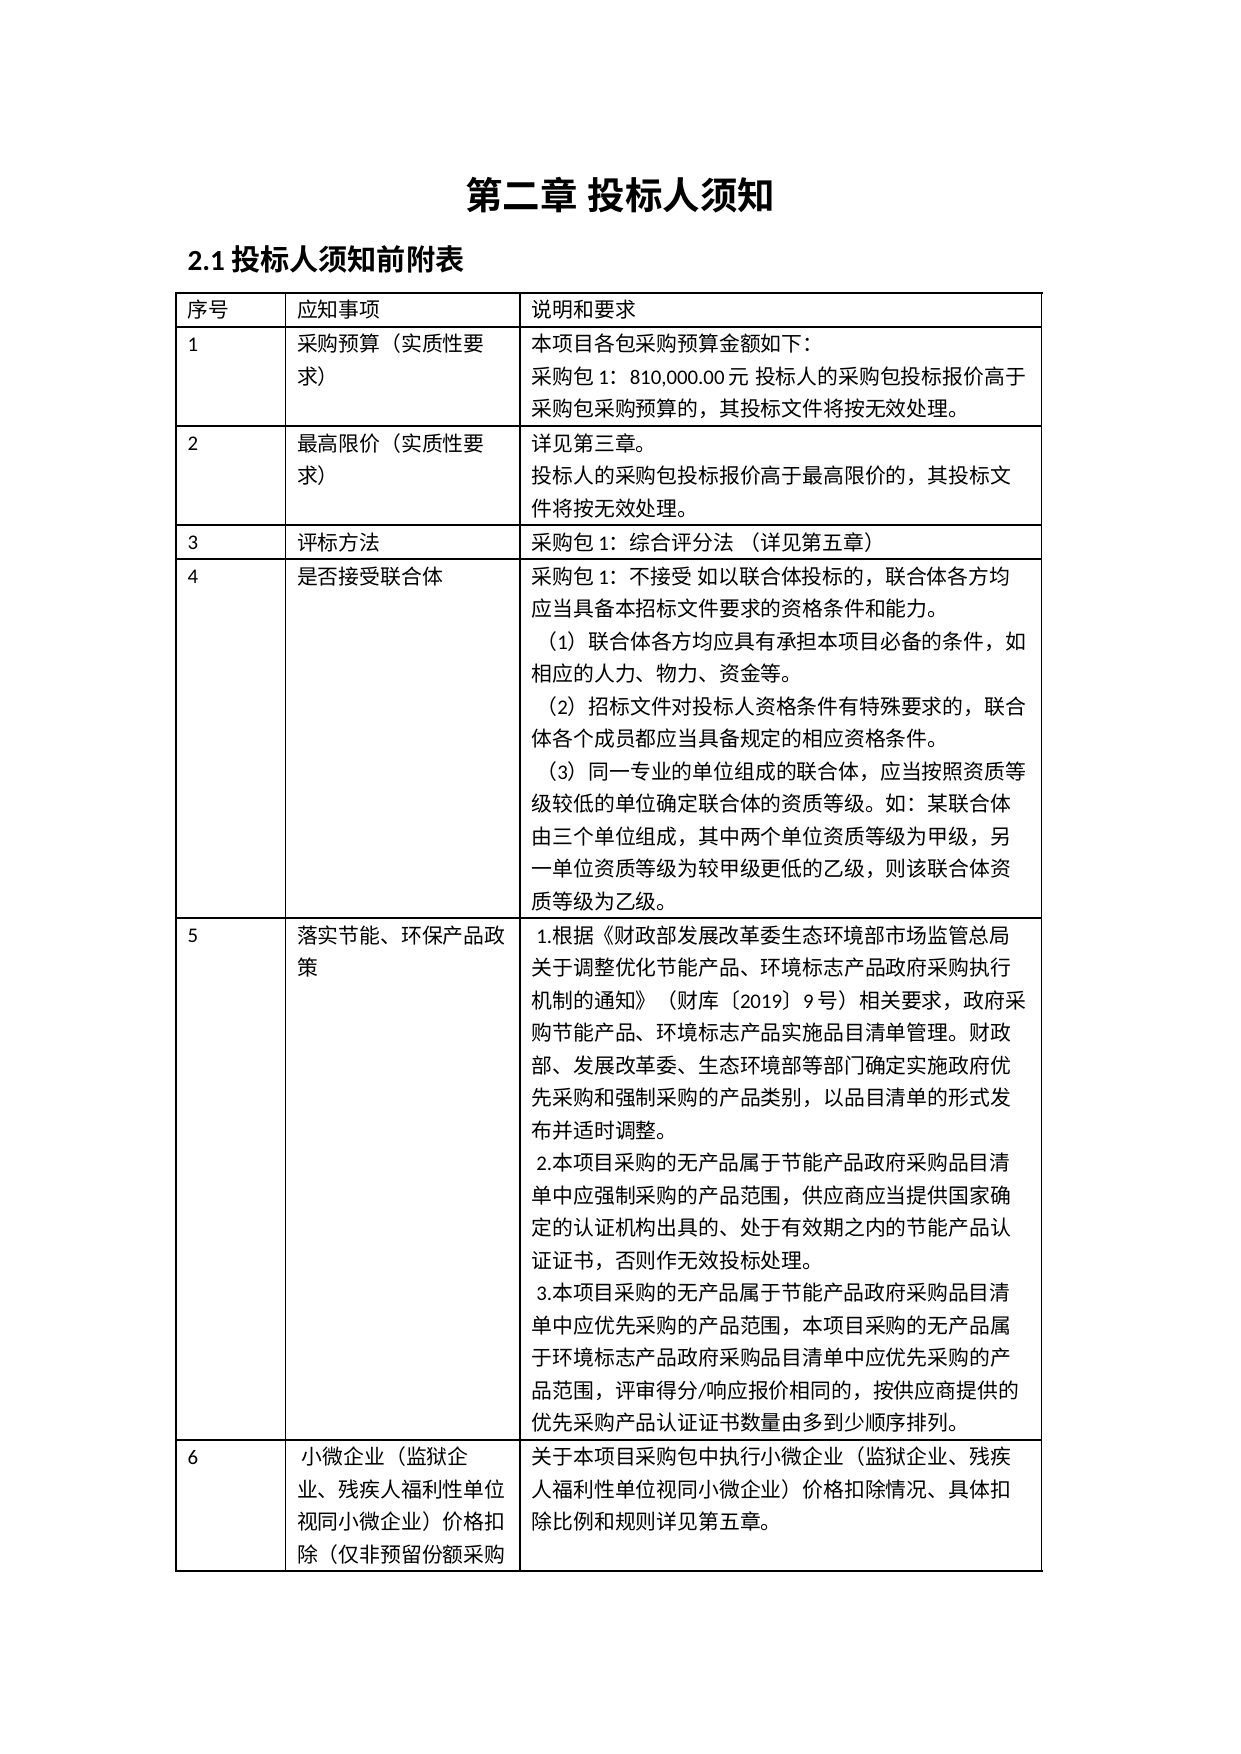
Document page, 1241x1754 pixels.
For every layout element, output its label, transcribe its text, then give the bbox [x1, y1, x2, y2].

table_cell 6 [177, 1441, 285, 1570]
table_header 应知事项 [286, 294, 519, 326]
table_cell 1.根据《财政部发展改革委生态环境部市场监管总局关于调整优化节能产品、环境标志产品政府采购执行机制的通知》（财库〔2019〕9号）相关要求，政府采购节能产品、环境标志产品实施品目清单管理。财政部、发展改革委、生态环境部等部门确定实施政府优先采购和强制采购的产品类别，以品目清单的形式发布并适时调整。 2.本项目采购的无产品属于节能产品政府采购品目清单中应强制采购的产品范围，供应商应当提供国家确定的认证机构出具的、处于有效期之内的节能产品认证证书，否则作无效投标处理。 3.本项目采购的无产品属于节能产品政府采购品目清单中应优先采购的产品范围，本项目采购的无产品属于环境标志产品政府采购品目清单中应优先采购的产品范围，评审得分/响应报价相同的，按供应商提供的优先采购产品认证证书数量由多到少顺序排列。 [521, 919, 1041, 1439]
table_cell 是否接受联合体 [286, 560, 519, 917]
table_cell 4 [177, 560, 285, 917]
table_cell 最高限价（实质性要求） [286, 427, 519, 524]
table_cell 详见第三章。 投标人的采购包投标报价高于最高限价的，其投标文件将按无效处理。 [521, 427, 1041, 524]
table_cell 3 [177, 526, 285, 558]
table_cell 评标方法 [286, 526, 519, 558]
table_cell 1 [177, 328, 285, 425]
table_cell 2 [177, 427, 285, 524]
table_cell 本项目各包采购预算金额如下： 采购包1：810,000.00元 投标人的采购包投标报价高于采购包采购预算的，其投标文件将按无效处理。 [521, 328, 1041, 425]
text 第二章 投标人须知 [187, 162, 1053, 227]
table_header 说明和要求 [521, 294, 1041, 326]
table_header 序号 [177, 294, 285, 326]
table_cell 采购预算（实质性要求） [286, 328, 519, 425]
table_cell 采购包1：不接受 如以联合体投标的，联合体各方均应当具备本招标文件要求的资格条件和能力。 （1）联合体各方均应具有承担本项目必备的条件，如相应的人力、物力、资金等。 （2）招标文件对投标人资格条件有特殊要求的，联合体各个成员都应当具备规定的相应资格条件。 （3）同一专业的单位组成的联合体，应当按照资质等级较低的单位确定联合体的资质等级。如：某联合体由三个单位组成，其中两个单位资质等级为甲级，另一单位资质等级为较甲级更低的乙级，则该联合体资质等级为乙级。 [521, 560, 1041, 917]
text 2.1投标人须知前附表 [187, 227, 1053, 292]
table_cell 5 [177, 919, 285, 1439]
table_cell 采购包1：综合评分法 （详见第五章） [521, 526, 1041, 558]
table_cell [286, 1441, 519, 1570]
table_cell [521, 1441, 1041, 1570]
table_cell 落实节能、环保产品政策 [286, 919, 519, 1439]
